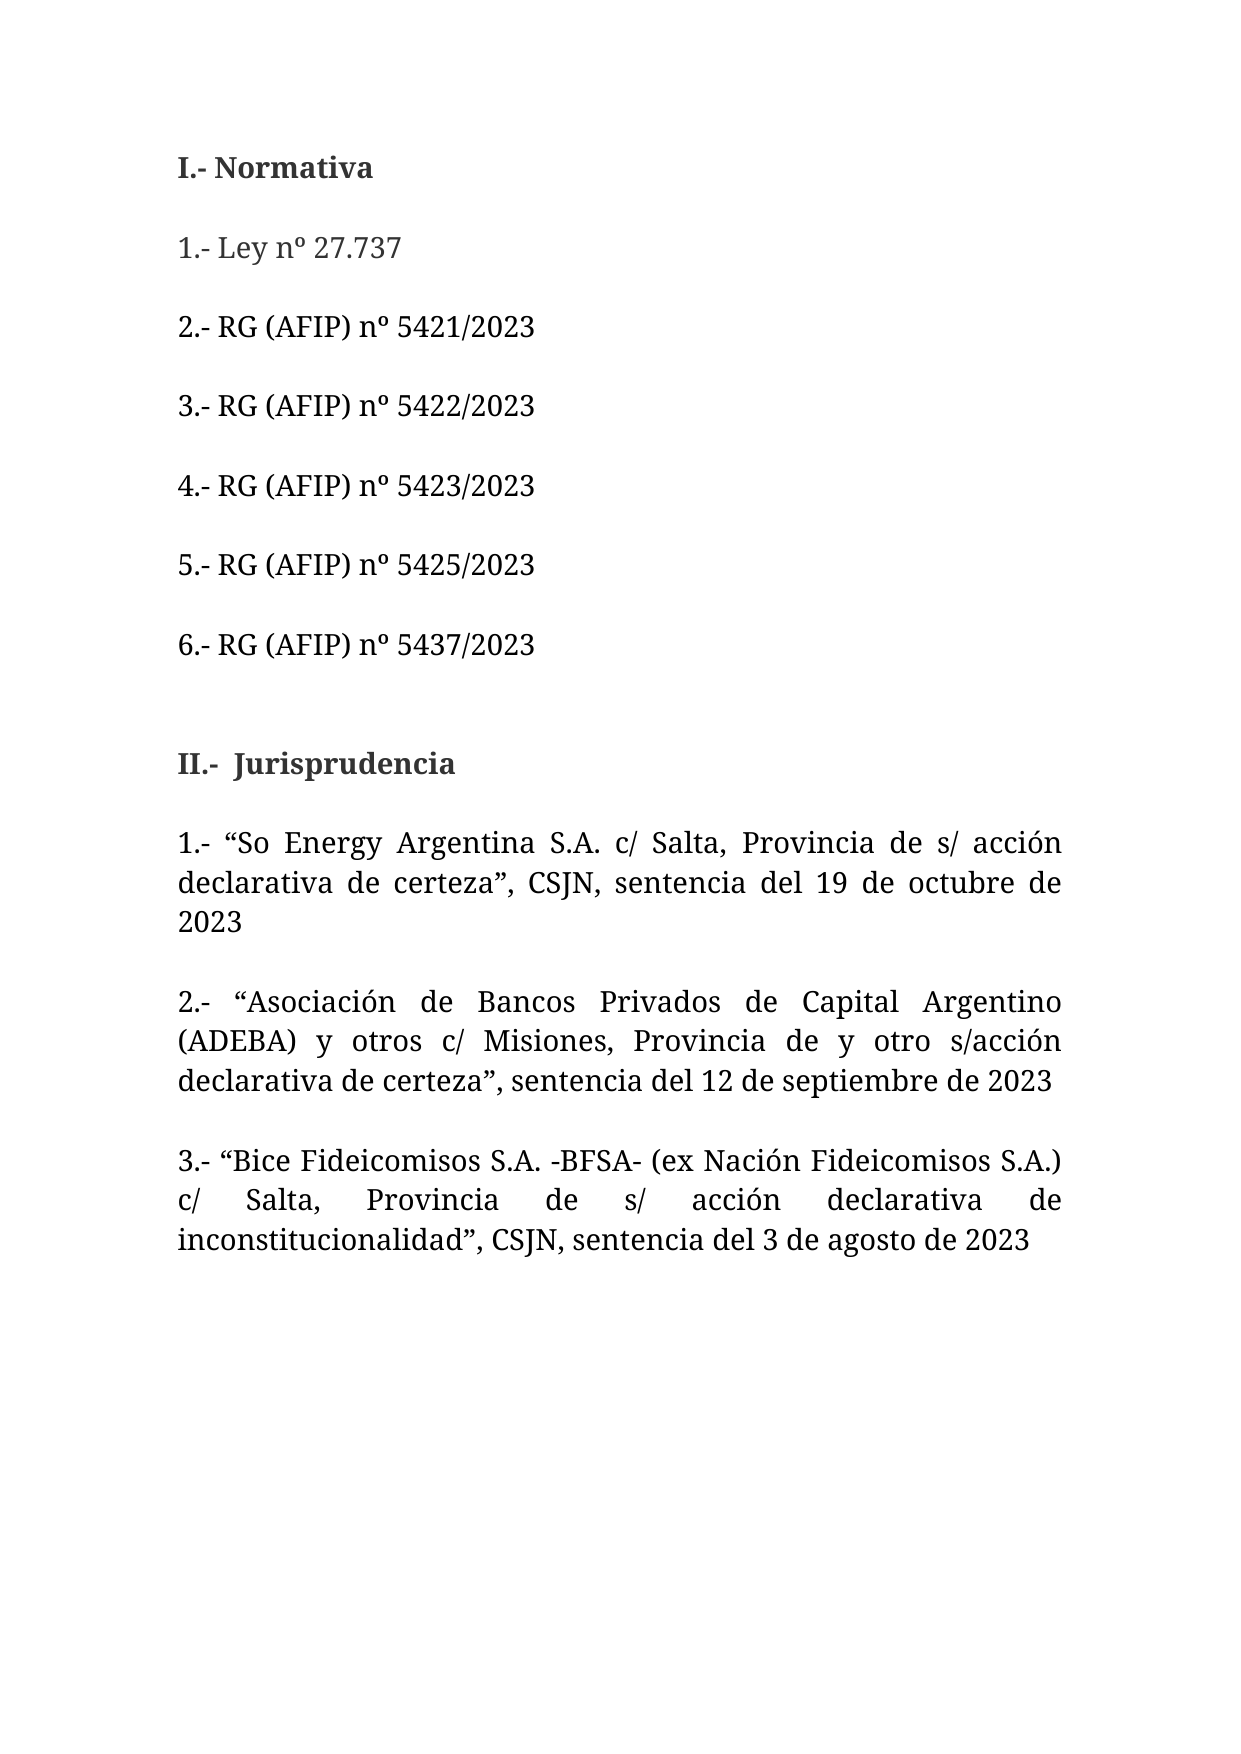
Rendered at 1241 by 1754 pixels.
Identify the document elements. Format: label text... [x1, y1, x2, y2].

text 4.- RG (AFIP) nº 5423/2023 [177, 465, 1063, 505]
text 3.- RG (AFIP) nº 5422/2023 [177, 386, 1063, 425]
text 2.- RG (AFIP) nº 5421/2023 [177, 306, 1063, 346]
text 1.- “So Energy Argentina S.A. c/ Salta, Provincia de s/ acción declarativa de certeza”, CSJN, sentencia del 19 de octubre de 2023 [177, 822, 1063, 941]
text 5.- RG (AFIP) nº 5425/2023 [177, 544, 1063, 584]
text 3.- “Bice Fideicomisos S.A. -BFSA- (ex Nación Fideicomisos S.A.) c/ Salta, Provincia de s/ acción declarativa de inconstitucionalidad”, CSJN, sentencia del 3 de agosto de 2023 [177, 1140, 1063, 1259]
text 2.- “Asociación de Bancos Privados de Capital Argentino (ADEBA) y otros c/ Misiones, Provincia de y otro s/acción declarativa de certeza”, sentencia del 12 de septiembre de 2023 [177, 981, 1063, 1100]
text I.- Normativa [177, 148, 1063, 187]
text 1.- Ley nº 27.737 [177, 227, 1063, 267]
text II.- Jurisprudencia [177, 743, 1063, 783]
text 6.- RG (AFIP) nº 5437/2023 [177, 624, 1063, 663]
